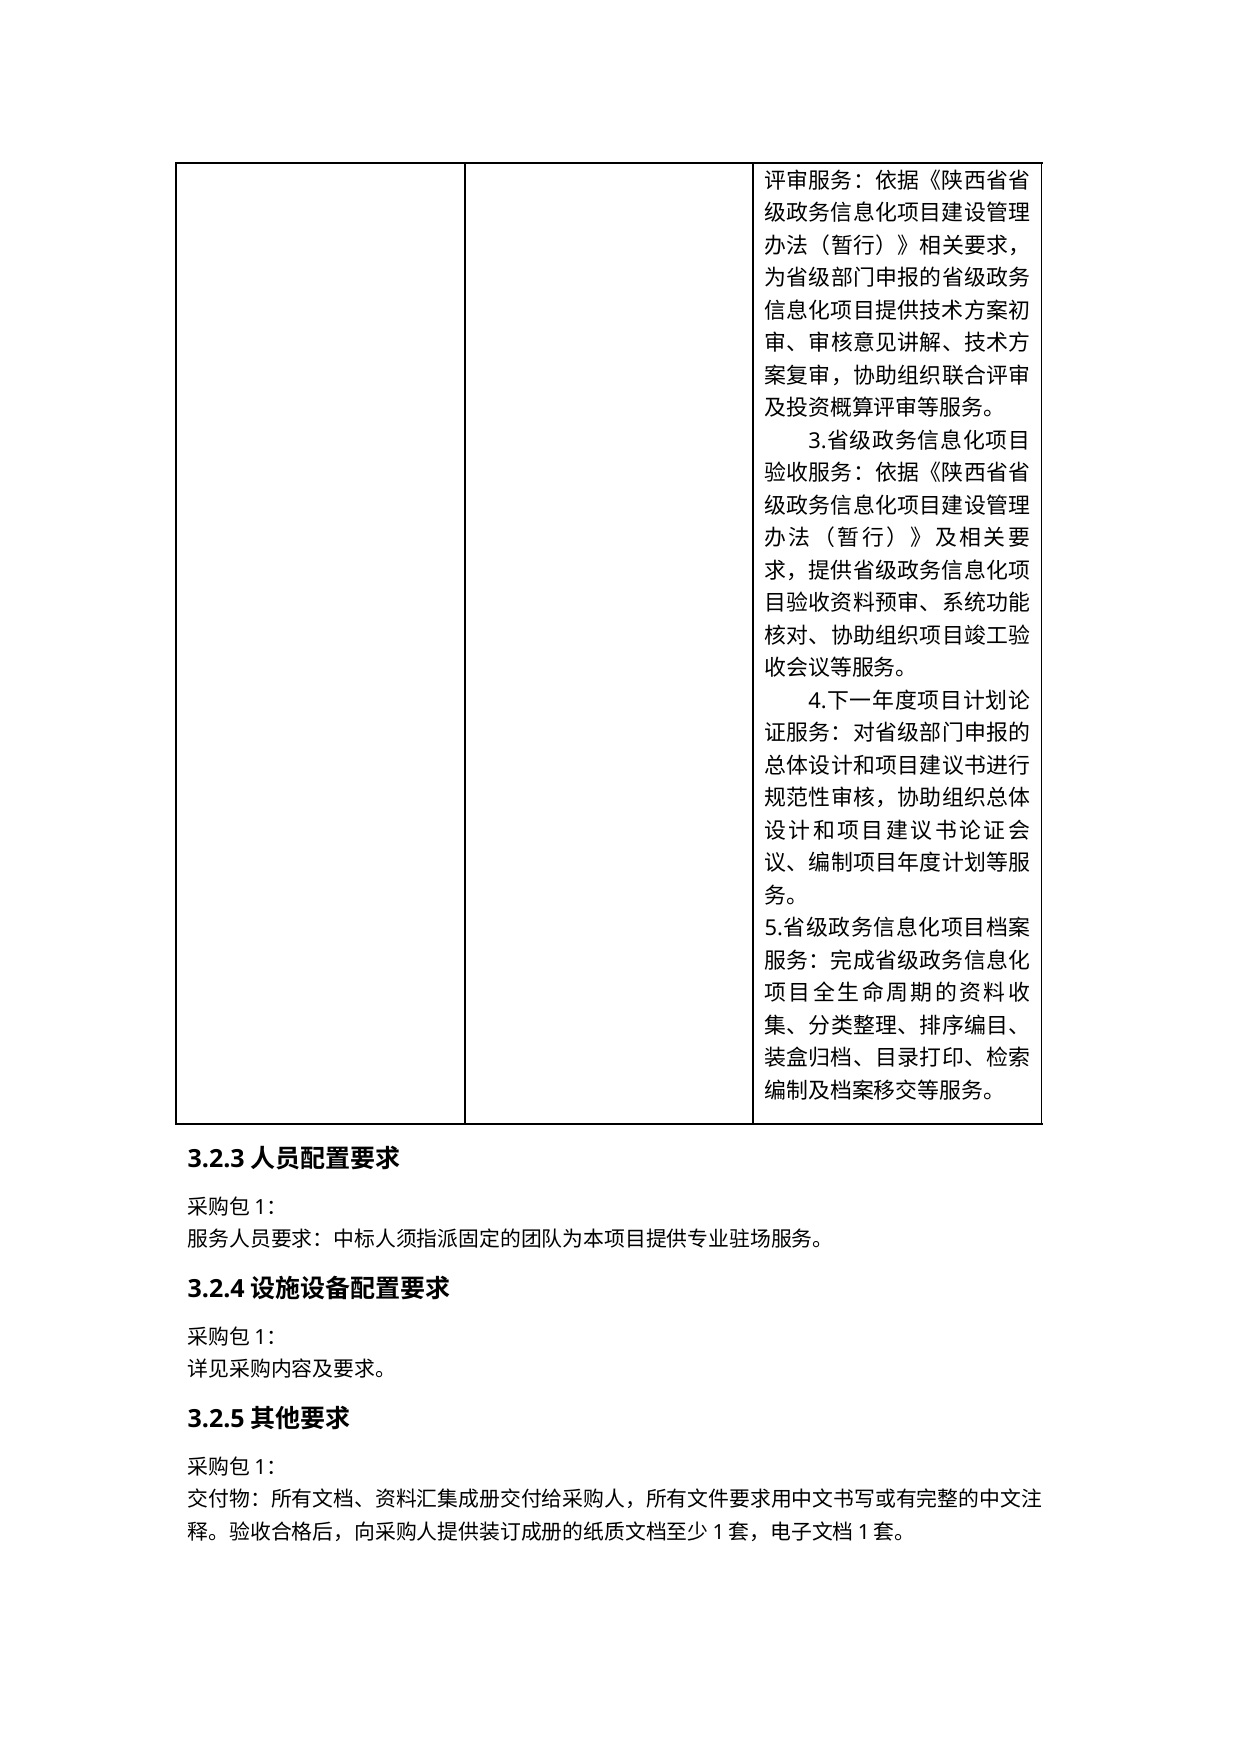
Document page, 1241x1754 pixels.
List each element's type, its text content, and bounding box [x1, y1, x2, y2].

text 交付物：所有文档、资料汇集成册交付给采购人，所有文件要求用中文书写或有完整的中文注释。验收合格后，向采购人提供装订成册的纸质文档至少1套，电子文档1套。 [187, 1482, 1053, 1547]
text 3.2.5其他要求 [187, 1385, 1053, 1450]
text 详见采购内容及要求。 [187, 1352, 1053, 1385]
text 3.2.4设施设备配置要求 [187, 1255, 1053, 1320]
text 采购包1： [187, 1450, 1053, 1482]
text 服务人员要求：中标人须指派固定的团队为本项目提供专业驻场服务。 [187, 1222, 1053, 1255]
table_cell [466, 164, 752, 1123]
table_cell 1 [177, 164, 464, 1123]
text 采购包1： [187, 1320, 1053, 1352]
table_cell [754, 164, 1041, 1123]
text 3.2.3人员配置要求 [187, 1125, 1053, 1190]
text 采购包1： [187, 1190, 1053, 1222]
